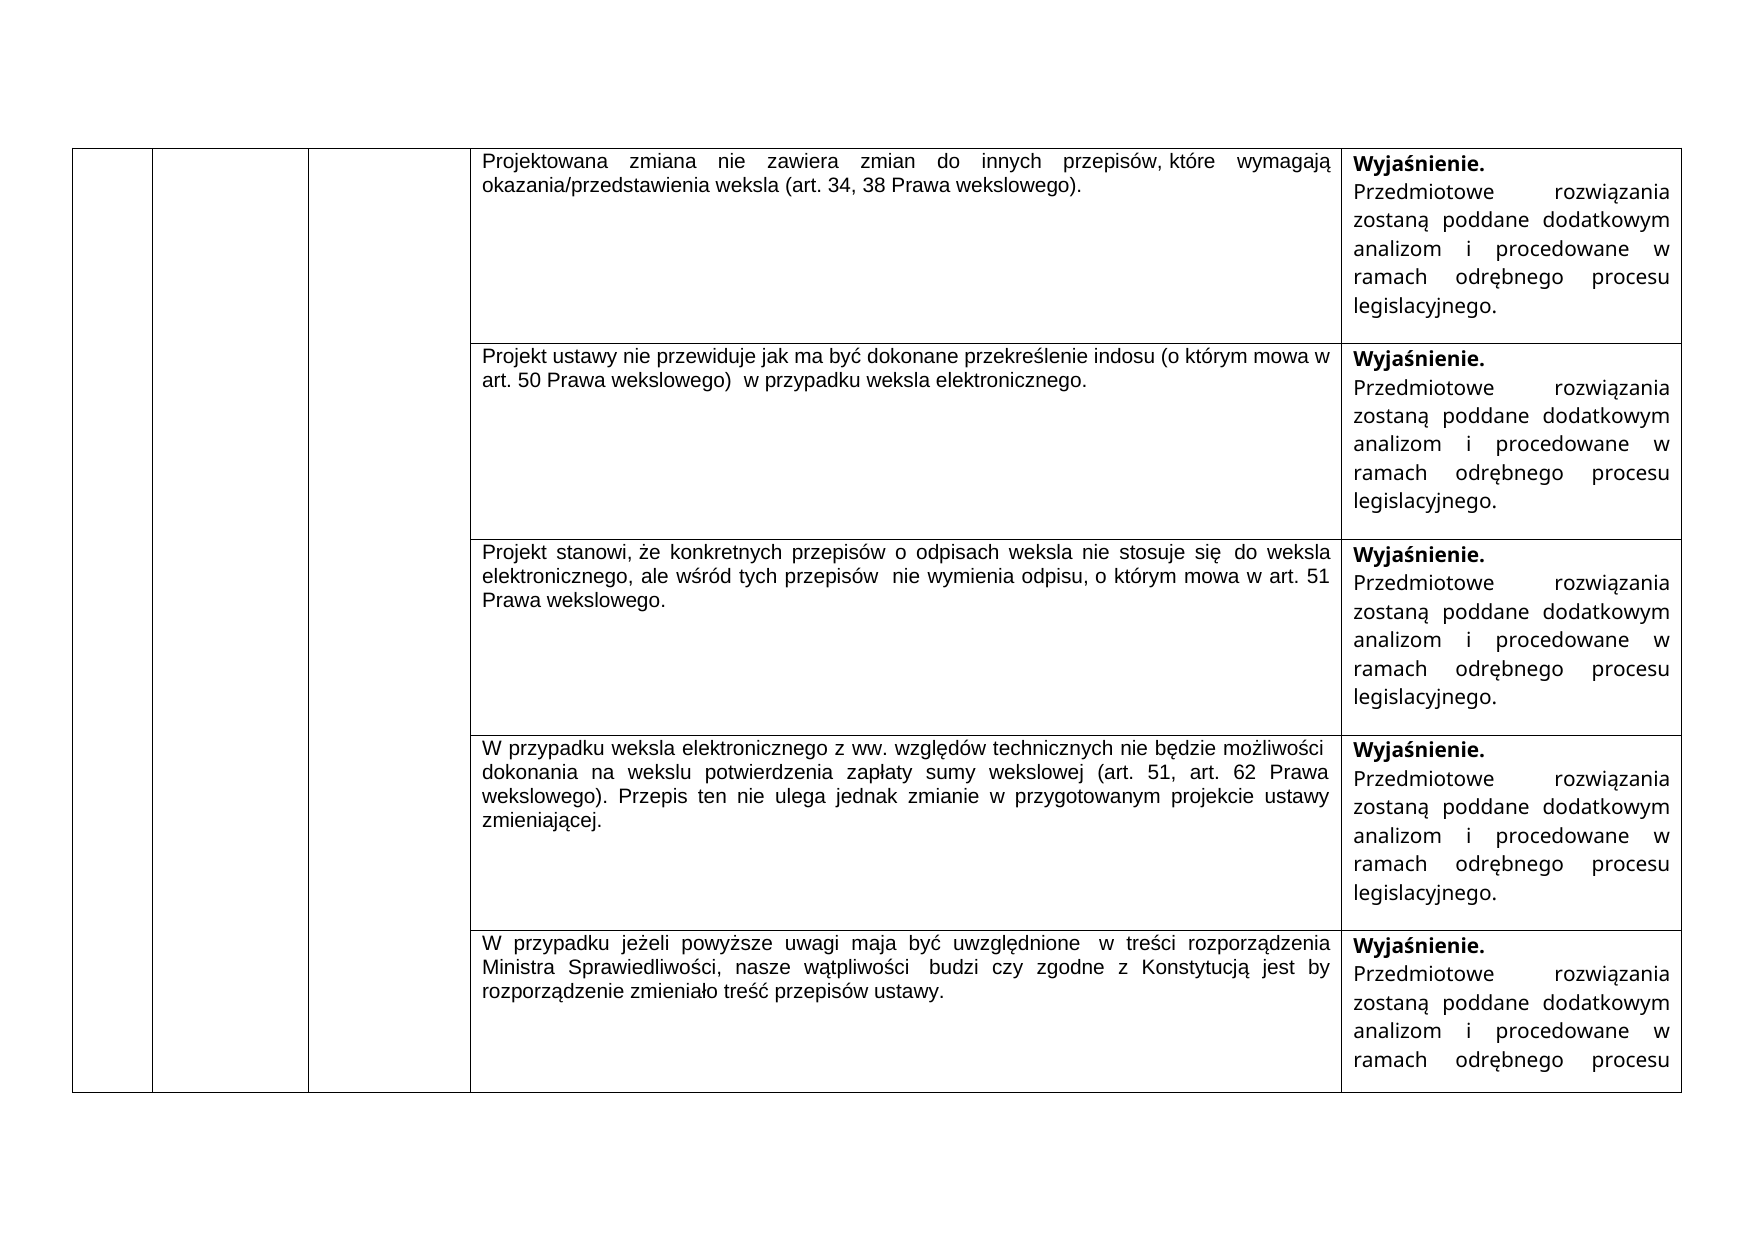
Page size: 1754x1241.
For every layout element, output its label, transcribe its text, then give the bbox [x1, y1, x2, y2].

table_cell Projekt ustawy nie przewiduje jak ma być dokonane przekreślenie indosu (o którym mowa w art. 50 Prawa wekslowego) w przypadku weksla elektronicznego. [471, 344, 1341, 539]
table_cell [471, 931, 1341, 1092]
table_cell Wyjaśnienie. Przedmiotowe rozwiązania zostaną poddane dodatkowym analizom i procedowane w ramach odrębnego procesu legislacyjnego. [1342, 736, 1681, 930]
table_cell Wyjaśnienie. Przedmiotowe rozwiązania zostaną poddane dodatkowym analizom i procedowane w ramach odrębnego procesu legislacyjnego. [1342, 344, 1681, 539]
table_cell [1342, 149, 1681, 343]
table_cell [1342, 931, 1681, 1092]
table_cell Projekt stanowi, że konkretnych przepisów o odpisach weksla nie stosuje się do weksla elektronicznego, ale wśród tych przepisów nie wymienia odpisu, o którym mowa w art. 51 Prawa wekslowego. [471, 540, 1341, 734]
table_cell W przypadku weksla elektronicznego z ww. względów technicznych nie będzie możliwości dokonania na wekslu potwierdzenia zapłaty sumy wekslowej (art. 51, art. 62 Prawa wekslowego). Przepis ten nie ulega jednak zmianie w przygotowanym projekcie ustawy zmieniającej. [471, 736, 1341, 930]
table_cell Wyjaśnienie. Przedmiotowe rozwiązania zostaną poddane dodatkowym analizom i procedowane w ramach odrębnego procesu legislacyjnego. [1342, 540, 1681, 734]
table_cell Projektowana zmiana nie zawiera zmian do innych przepisów, które wymagają okazania/przedstawienia weksla (art. 34, 38 Prawa wekslowego). [471, 149, 1341, 343]
